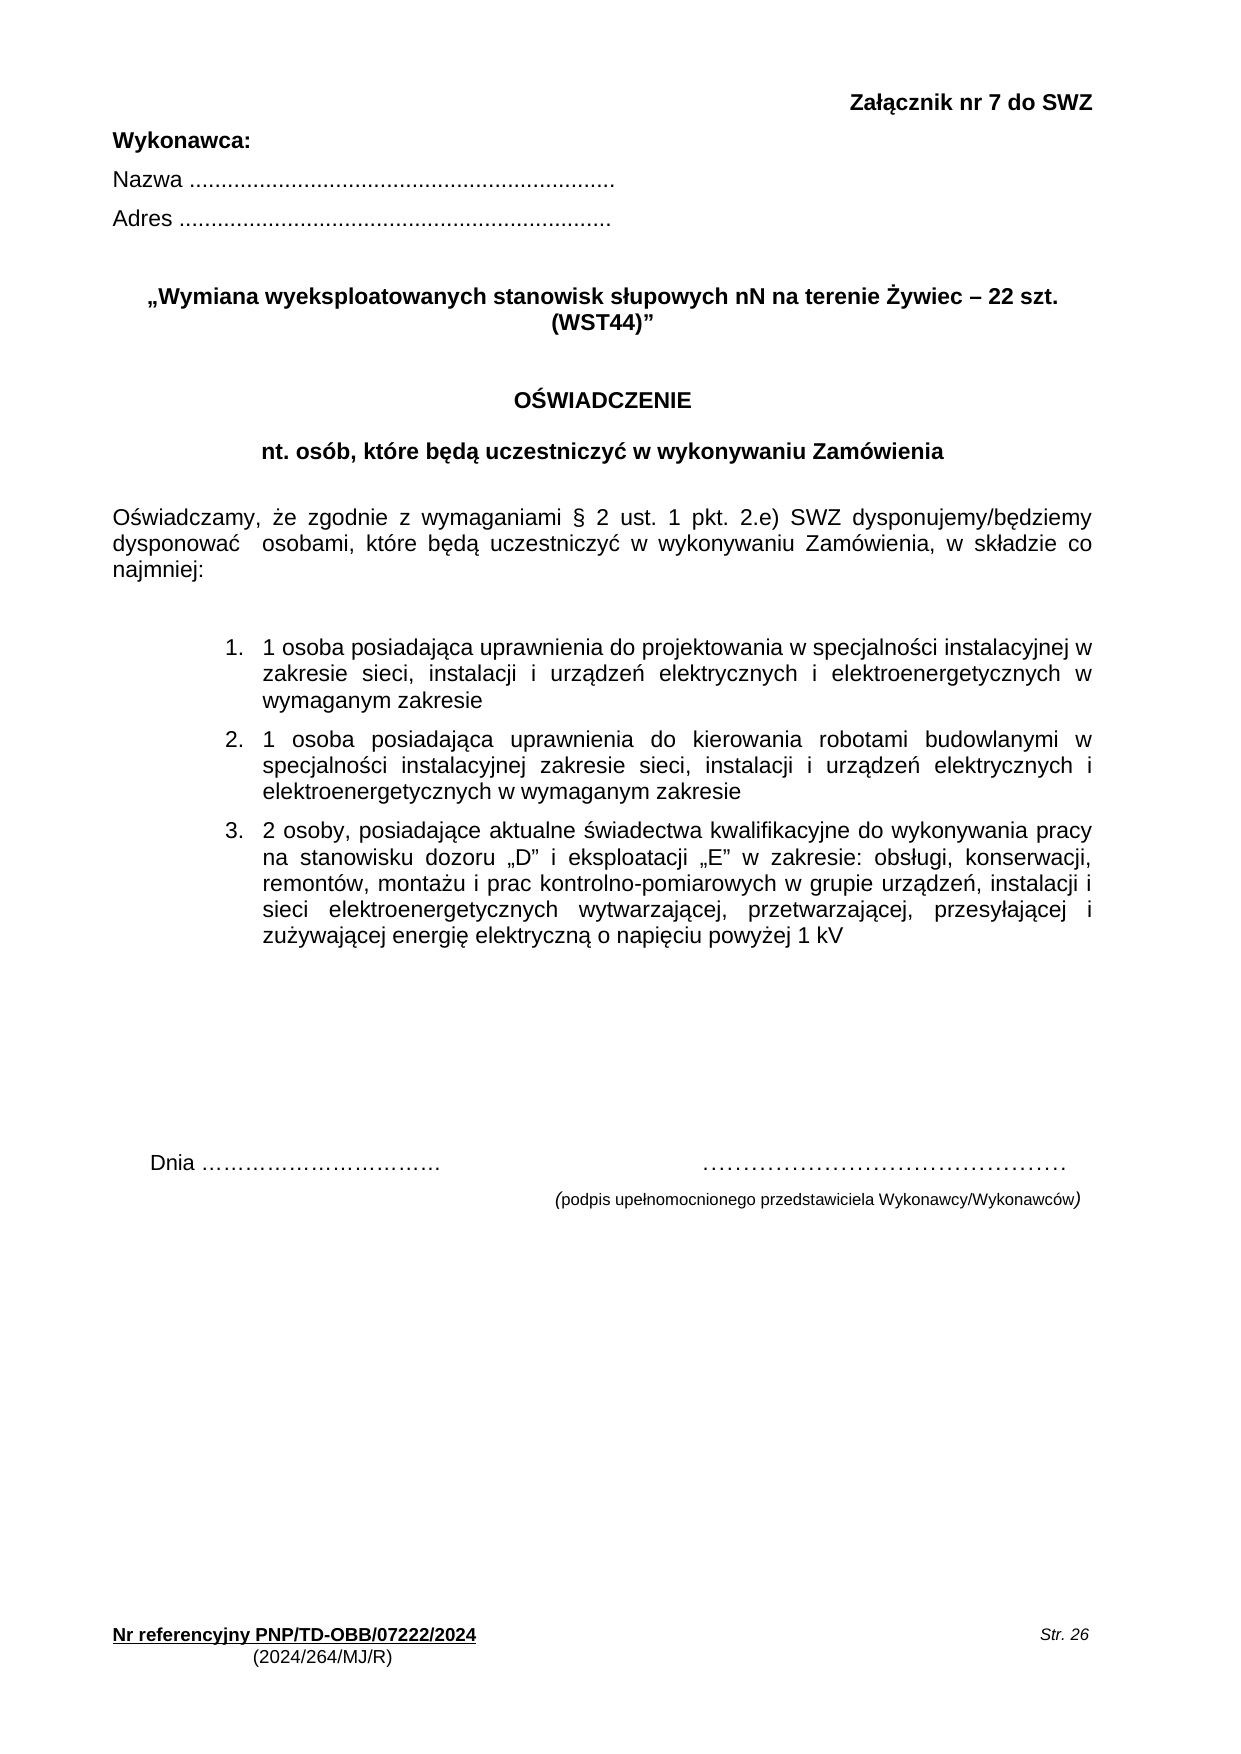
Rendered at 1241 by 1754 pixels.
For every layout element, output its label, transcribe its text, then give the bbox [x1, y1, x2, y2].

text nt. osób, które będą uczestniczyć w wykonywaniu Zamówienia [112, 438, 1093, 465]
text Załącznik nr 7 do SWZ [112, 89, 1093, 115]
text Dnia …………………………… ............................................. [150, 1150, 1093, 1175]
text Adres .................................................................... [112, 205, 1093, 232]
text OŚWIADCZENIE [112, 387, 1093, 413]
text „Wymiana wyeksploatowanych stanowisk słupowych nN na terenie Żywiec – 22 szt. (WST44)” [112, 283, 1093, 336]
list 1 osoba posiadająca uprawnienia do projektowania w specjalności instalacyjnej w zakresie sieci, instalacji i urządzeń elektrycznych i elektroenergetycznych w wymaganym zakresie [225, 634, 1093, 713]
text Wykonawca: [112, 127, 1093, 154]
text Nazwa ................................................................... [112, 166, 1093, 193]
list 1 osoba posiadająca uprawnienia do kierowania robotami budowlanymi w specjalności instalacyjnej zakresie sieci, instalacji i urządzeń elektrycznych i elektroenergetycznych w wymaganym zakresie [225, 726, 1093, 804]
list 2 osoby, posiadające aktualne świadectwa kwalifikacyjne do wykonywania pracy na stanowisku dozoru „D” i eksploatacji „E” w zakresie: obsługi, konserwacji, remontów, montażu i prac kontrolno-pomiarowych w grupie urządzeń, instalacji i sieci elektroenergetycznych wytwarzającej, przetwarzającej, przesyłającej i zużywającej energię elektryczną o napięciu powyżej 1 kV [225, 817, 1093, 949]
text (podpis upełnomocnionego przedstawiciela Wykonawcy/Wykonawców) [481, 1188, 1093, 1209]
text Oświadczamy, że zgodnie z wymaganiami § 2 ust. 1 pkt. 2.e) SWZ dysponujemy/będziemy dysponować osobami, które będą uczestniczyć w wykonywaniu Zamówienia, w składzie co najmniej: [112, 503, 1093, 583]
